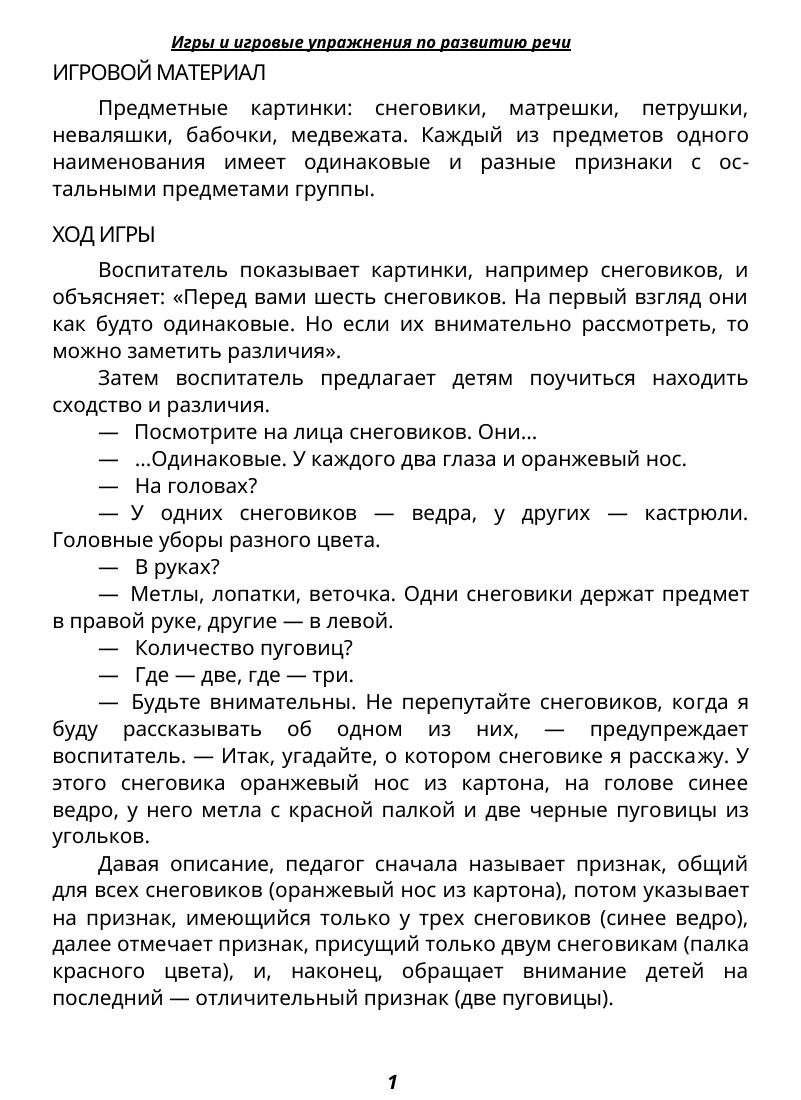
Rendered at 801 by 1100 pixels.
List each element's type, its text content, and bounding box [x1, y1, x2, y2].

text Предметные картинки: снеговики, матрешки, петрушки, неваляшки, бабочки, медвежата. Каждый из предметов одного наименования имеет одинаковые и разные признаки с остальными предметами группы. [52, 94, 749, 202]
text Давая описание, педагог сначала называет признак, общий для всех снеговиков (оранжевый нос из картона), потом указывает на признак, имеющийся только у трех снеговиков (синее ведро), далее отмечает признак, присущий только двум снеговикам (палка красного цвета), и, наконец, обращает внимание детей на последний — отличительный признак (две пуговицы). [52, 849, 749, 1011]
list Посмотрите на лица снеговиков. Они... [52, 418, 749, 445]
list У одних снеговиков — ведра, у других — кастрюли. Головные уборы разного цвета. [52, 499, 749, 553]
text ХОД ИГРЫ [52, 225, 749, 247]
list Где — две, где — три. [52, 661, 749, 687]
list ...Одинаковые. У каждого два глаза и оранжевый нос. [52, 445, 749, 472]
list На головах? [52, 472, 749, 499]
text Затем воспитатель предлагает детям поучиться находить сходство и различия. [52, 364, 749, 418]
text ИГРОВОЙ МАТЕРИАЛ [52, 63, 749, 85]
list Количество пуговиц? [52, 633, 749, 661]
list В руках? [52, 553, 749, 579]
text Воспитатель показывает картинки, например снеговиков, и объясняет: «Перед вами шесть снеговиков. На первый взгляд они как будто одинаковые. Но если их внимательно рассмотреть, то можно заметить различия». [52, 256, 749, 364]
list Будьте внимательны. Не перепутайте снеговиков, когда я буду рассказывать об одном из них, — предупреждает воспитатель. — Итак, угадайте, о котором снеговике я расскажу. У этого снеговика оранжевый нос из картона, на голове синее ведро, у него метла с красной палкой и две черные пуговицы из угольков. [52, 687, 749, 849]
list Метлы, лопатки, веточка. Одни снеговики держат предмет в правой руке, другие — в левой. [52, 579, 749, 633]
